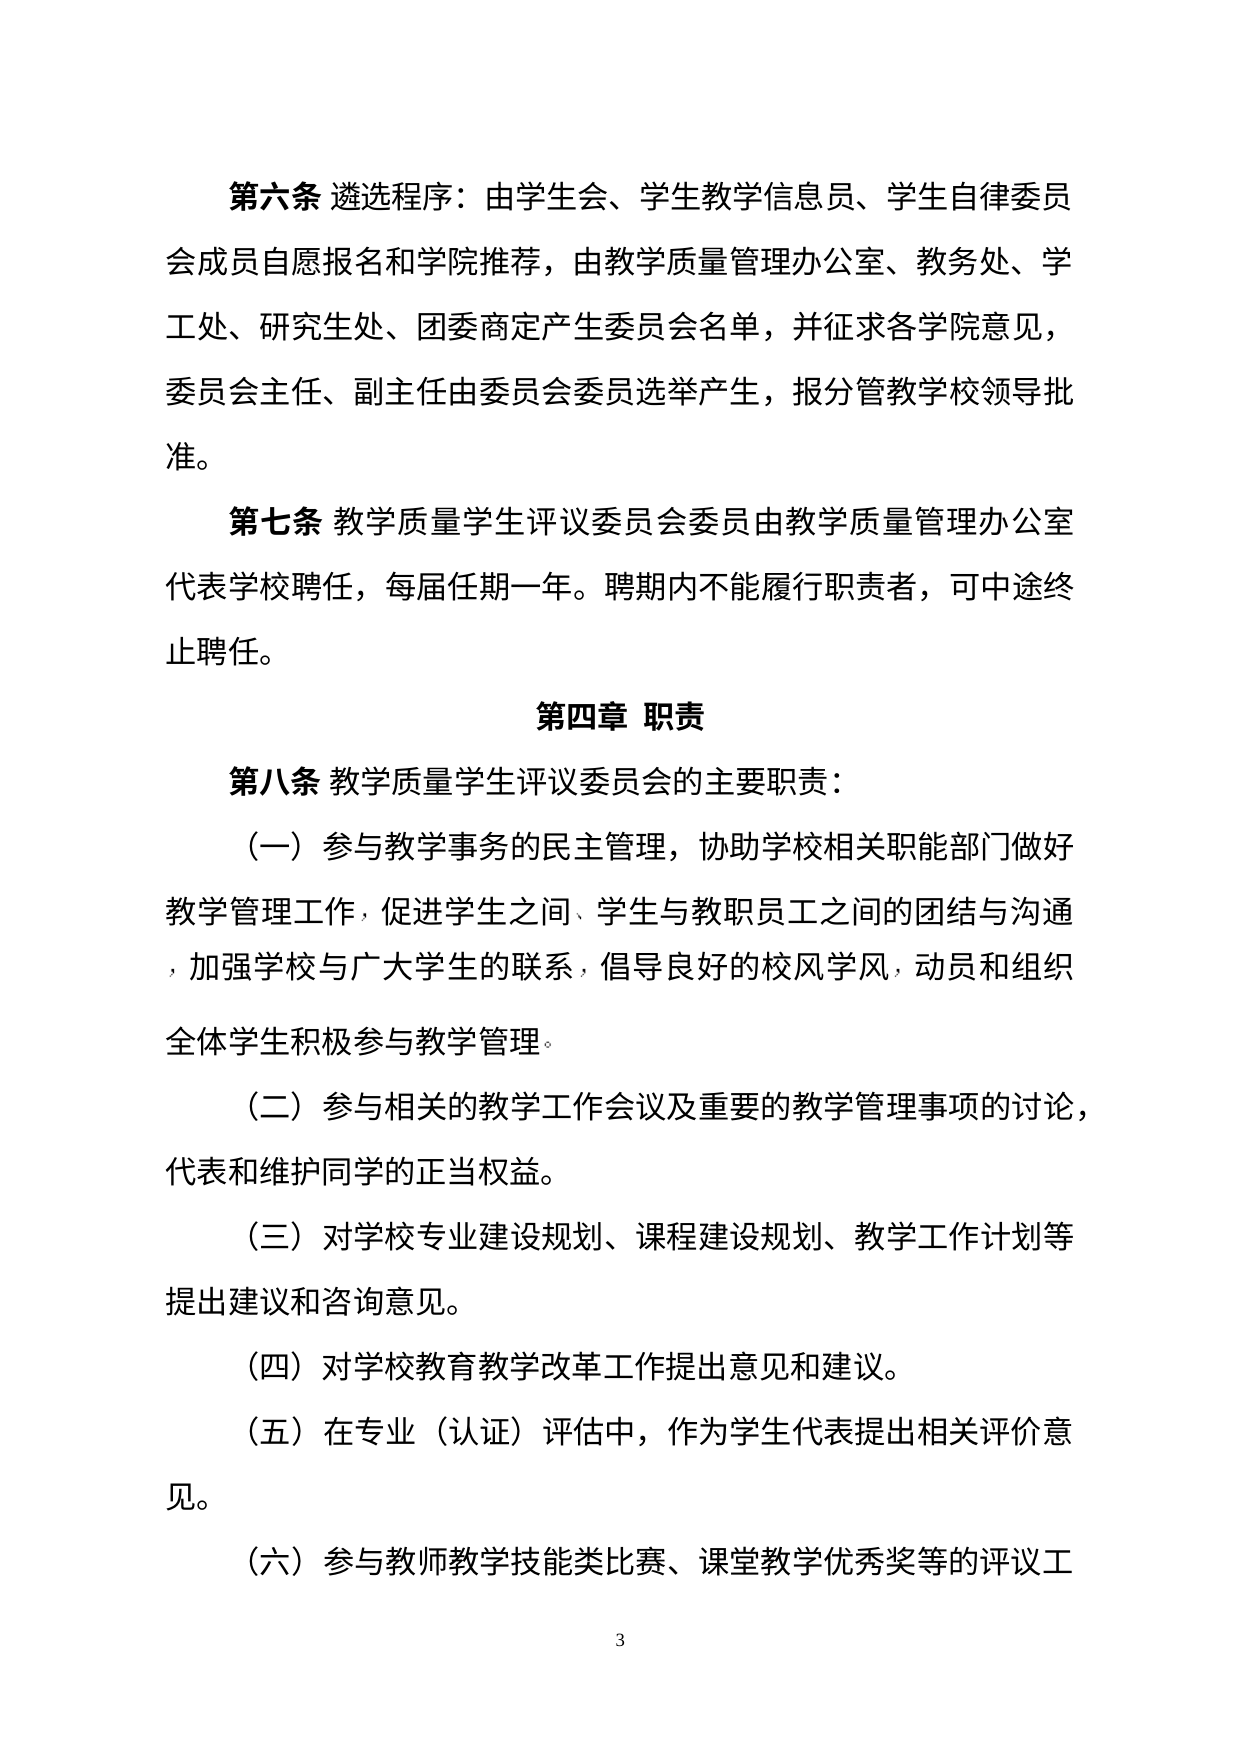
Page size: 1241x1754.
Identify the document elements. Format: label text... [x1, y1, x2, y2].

picture [165, 949, 189, 979]
picture [540, 1024, 564, 1053]
text （二）参与相关的教学工作会议及重要的教学管理事项的讨论，代表和维护同学的正当权益。 [165, 1072, 1075, 1202]
text 第七条 教学质量学生评议委员会委员由教学质量管理办公室代表学校聘任，每届任期一年。聘期内不能履行职责者，可中途终止聘任。 [165, 487, 1075, 682]
picture [357, 894, 381, 923]
picture [890, 949, 915, 979]
text （四）对学校教育教学改革工作提出意见和建议。 [165, 1332, 1075, 1397]
text （一）参与教学事务的民主管理，协助学校相关职能部门做好教学管理工作促进学生之间学生与教职员工之间的团结与沟通加强学校与广大学生的联系倡导良好的校风学风动员和组织全体学生积极参与教学管理 [165, 812, 1075, 1072]
picture [576, 949, 601, 979]
text 第六条 遴选程序：由学生会、学生教学信息员、学生自律委员会成员自愿报名和学院推荐，由教学质量管理办公室、教务处、学工处、研究生处、团委商定产生委员会名单，并征求各学院意见，委员会主任、副主任由委员会委员选举产生，报分管教学校领导批准。 [165, 162, 1075, 487]
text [165, 1527, 1075, 1592]
text 第四章 职责 [165, 682, 1075, 747]
text （三）对学校专业建设规划、课程建设规划、教学工作计划等提出建议和咨询意见。 [165, 1202, 1075, 1332]
text （五）在专业（认证）评估中，作为学生代表提出相关评价意见。 [165, 1397, 1075, 1527]
text 第八条 教学质量学生评议委员会的主要职责： [165, 747, 1075, 812]
picture [572, 894, 596, 923]
